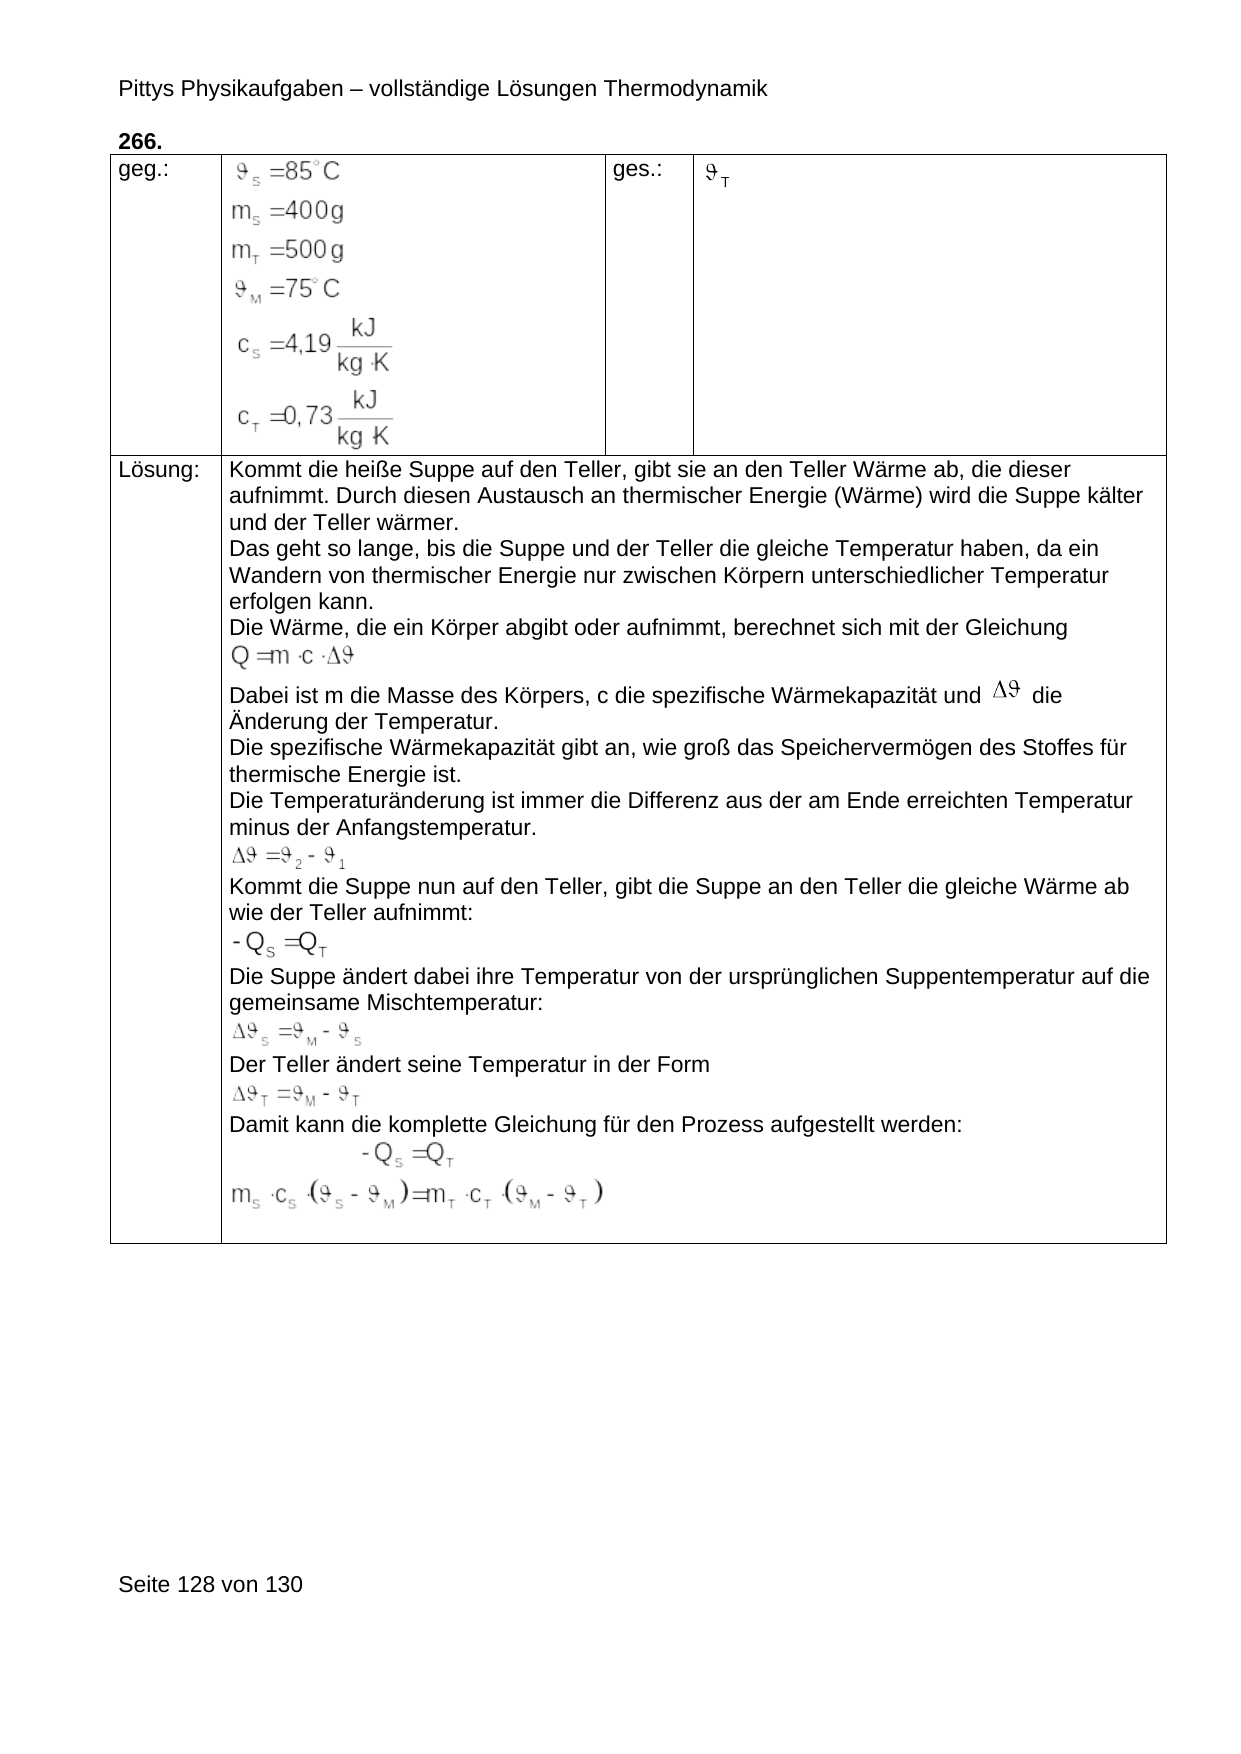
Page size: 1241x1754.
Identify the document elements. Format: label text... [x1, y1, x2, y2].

table_header ges.: [606, 155, 693, 455]
text 266. [118, 128, 1152, 154]
table_cell Lösung: [111, 456, 221, 1243]
table_header [694, 155, 1166, 455]
table_header [222, 155, 605, 455]
table_cell Kommt die heiße Suppe auf den Teller, gibt sie an den Teller Wärme ab, die dieser aufnimmt. Durch diesen Austausch an thermischer Energie (Wärme) wird die Suppe kälter und der Teller wärmer. Das geht so lange, bis die Suppe und der Teller die gleiche Temperatur haben, da ein Wandern von thermischer Energie nur zwischen Körpern unterschiedlicher Temperatur erfolgen kann. Die Wärme, die ein Körper abgibt oder aufnimmt, berechnet sich mit der Gleichung Dabei ist m die Masse des Körpers, c die spezifische Wärmekapazität und die Änderung der Temperatur. Die spezifische Wärmekapazität gibt an, wie groß das Speichervermögen des Stoffes für thermische Energie ist. Die Temperaturänderung ist immer die Differenz aus der am Ende erreichten Temperatur minus der Anfangstemperatur. Kommt die Suppe nun auf den Teller, gibt die Suppe an den Teller die gleiche Wärme ab wie der Teller aufnimmt: Die Suppe ändert dabei ihre Temperatur von der ursprünglichen Suppentemperatur auf die gemeinsame Mischtemperatur: Der Teller ändert seine Temperatur in der Form Damit kann die komplette Gleichung für den Prozess aufgestellt werden: [222, 456, 1166, 1243]
table_header geg.: [111, 155, 221, 455]
